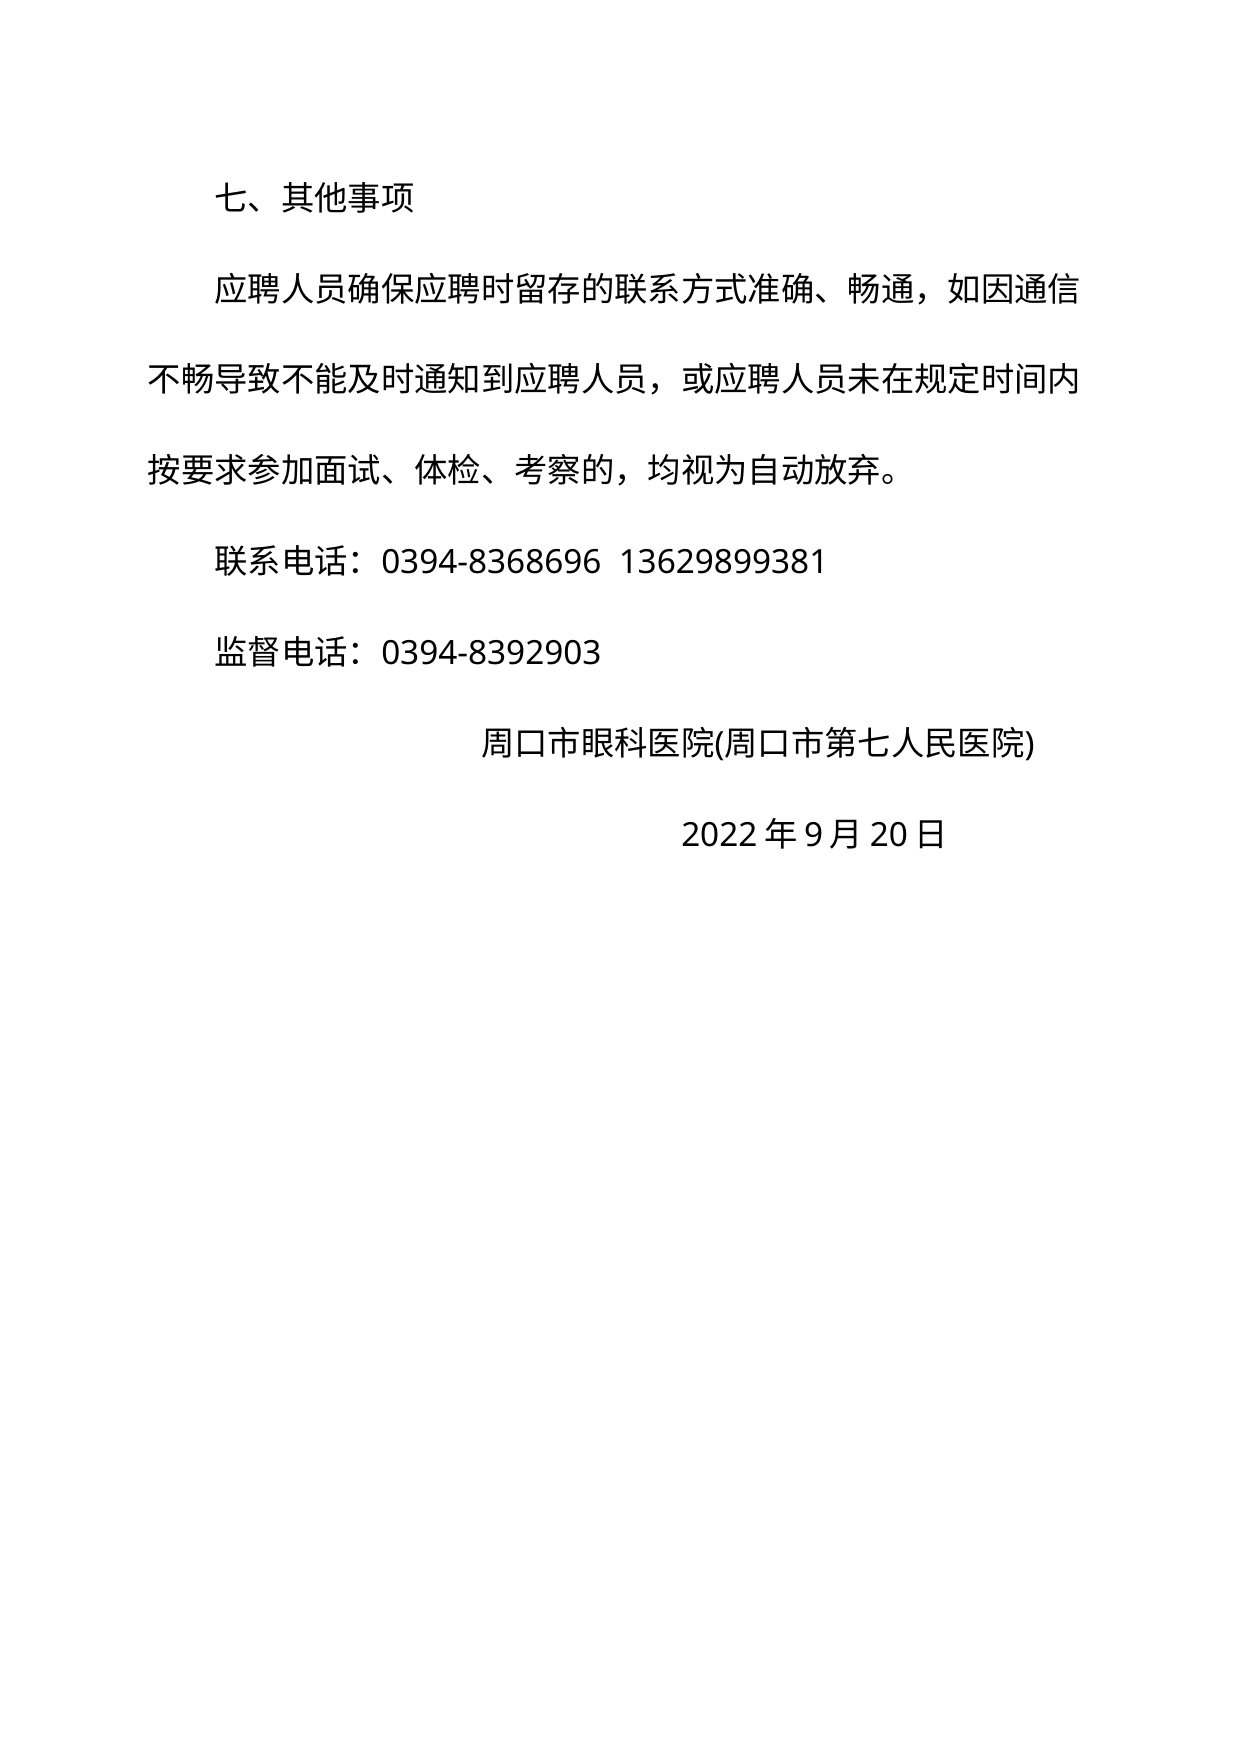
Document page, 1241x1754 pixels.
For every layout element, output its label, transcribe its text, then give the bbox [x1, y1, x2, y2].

text 2022年9月20日 [148, 786, 1093, 877]
text 联系电话：0394-8368696 13629899381 [148, 514, 1093, 604]
text 监督电话：0394-8392903 [148, 604, 1093, 695]
text 周口市眼科医院(周口市第七人民医院) [148, 695, 1093, 786]
text 七、其他事项 [148, 150, 1093, 241]
text 应聘人员确保应聘时留存的联系方式准确、畅通，如因通信不畅导致不能及时通知到应聘人员，或应聘人员未在规定时间内按要求参加面试、体检、考察的，均视为自动放弃。 [148, 241, 1093, 514]
